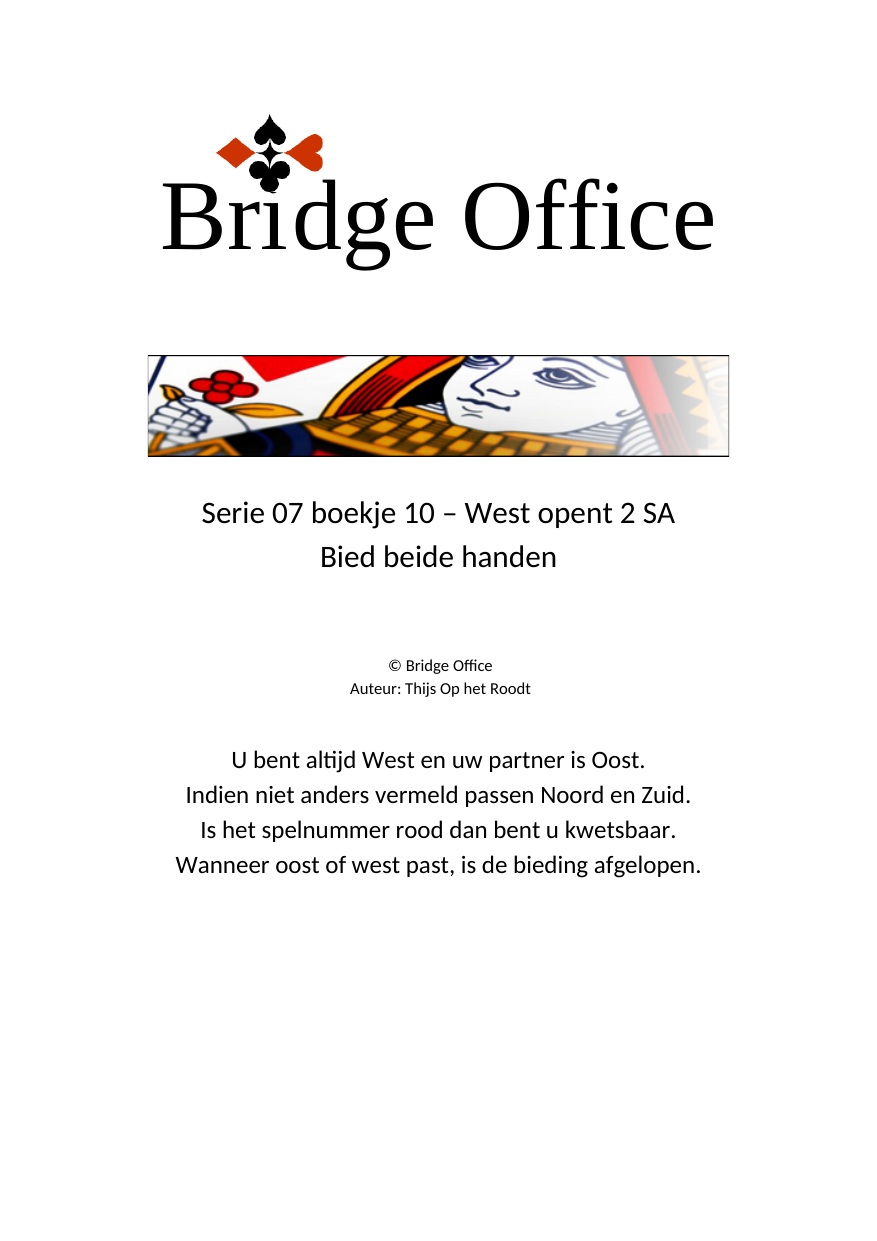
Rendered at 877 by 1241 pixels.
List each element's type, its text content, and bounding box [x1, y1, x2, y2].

text Indien niet anders vermeld passen Noord en Zuid. [148, 779, 729, 810]
text © Bridge Office [148, 655, 729, 676]
picture [147, 355, 730, 457]
text Wanneer oost of west past, is de bieding afgelopen. [148, 849, 729, 880]
text Auteur: Thijs Op het Roodt U bent altijd West en uw partner is Oost. [148, 678, 729, 775]
text Serie 07 boekje 10 – West opent 2 SA [148, 493, 729, 531]
picture [215, 113, 323, 192]
text Is het spelnummer rood dan bent u kwetsbaar. [148, 814, 729, 845]
text Bied beide handen [148, 537, 729, 575]
